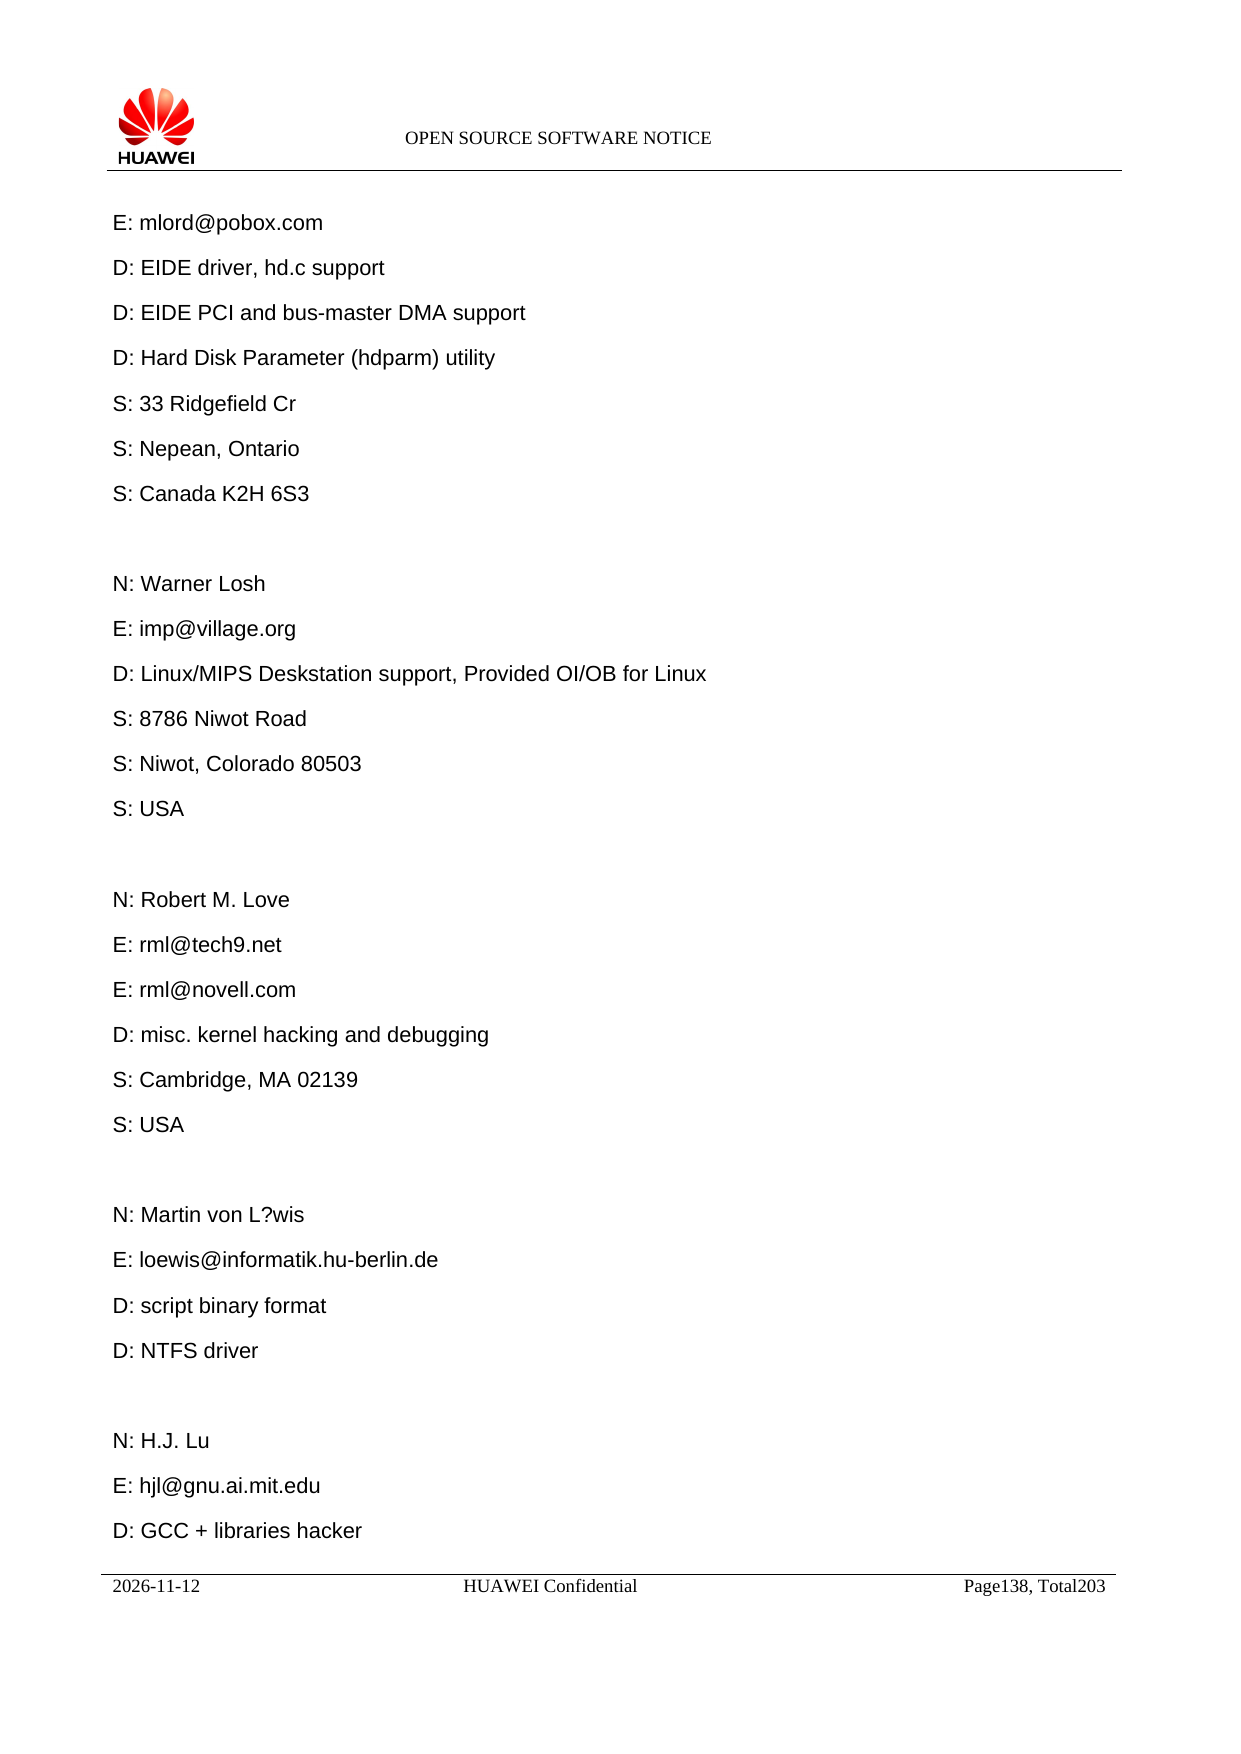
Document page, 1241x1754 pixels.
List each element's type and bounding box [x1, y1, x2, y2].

picture [118, 88, 194, 164]
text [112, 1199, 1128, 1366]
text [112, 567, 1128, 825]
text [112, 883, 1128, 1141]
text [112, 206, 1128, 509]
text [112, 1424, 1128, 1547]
